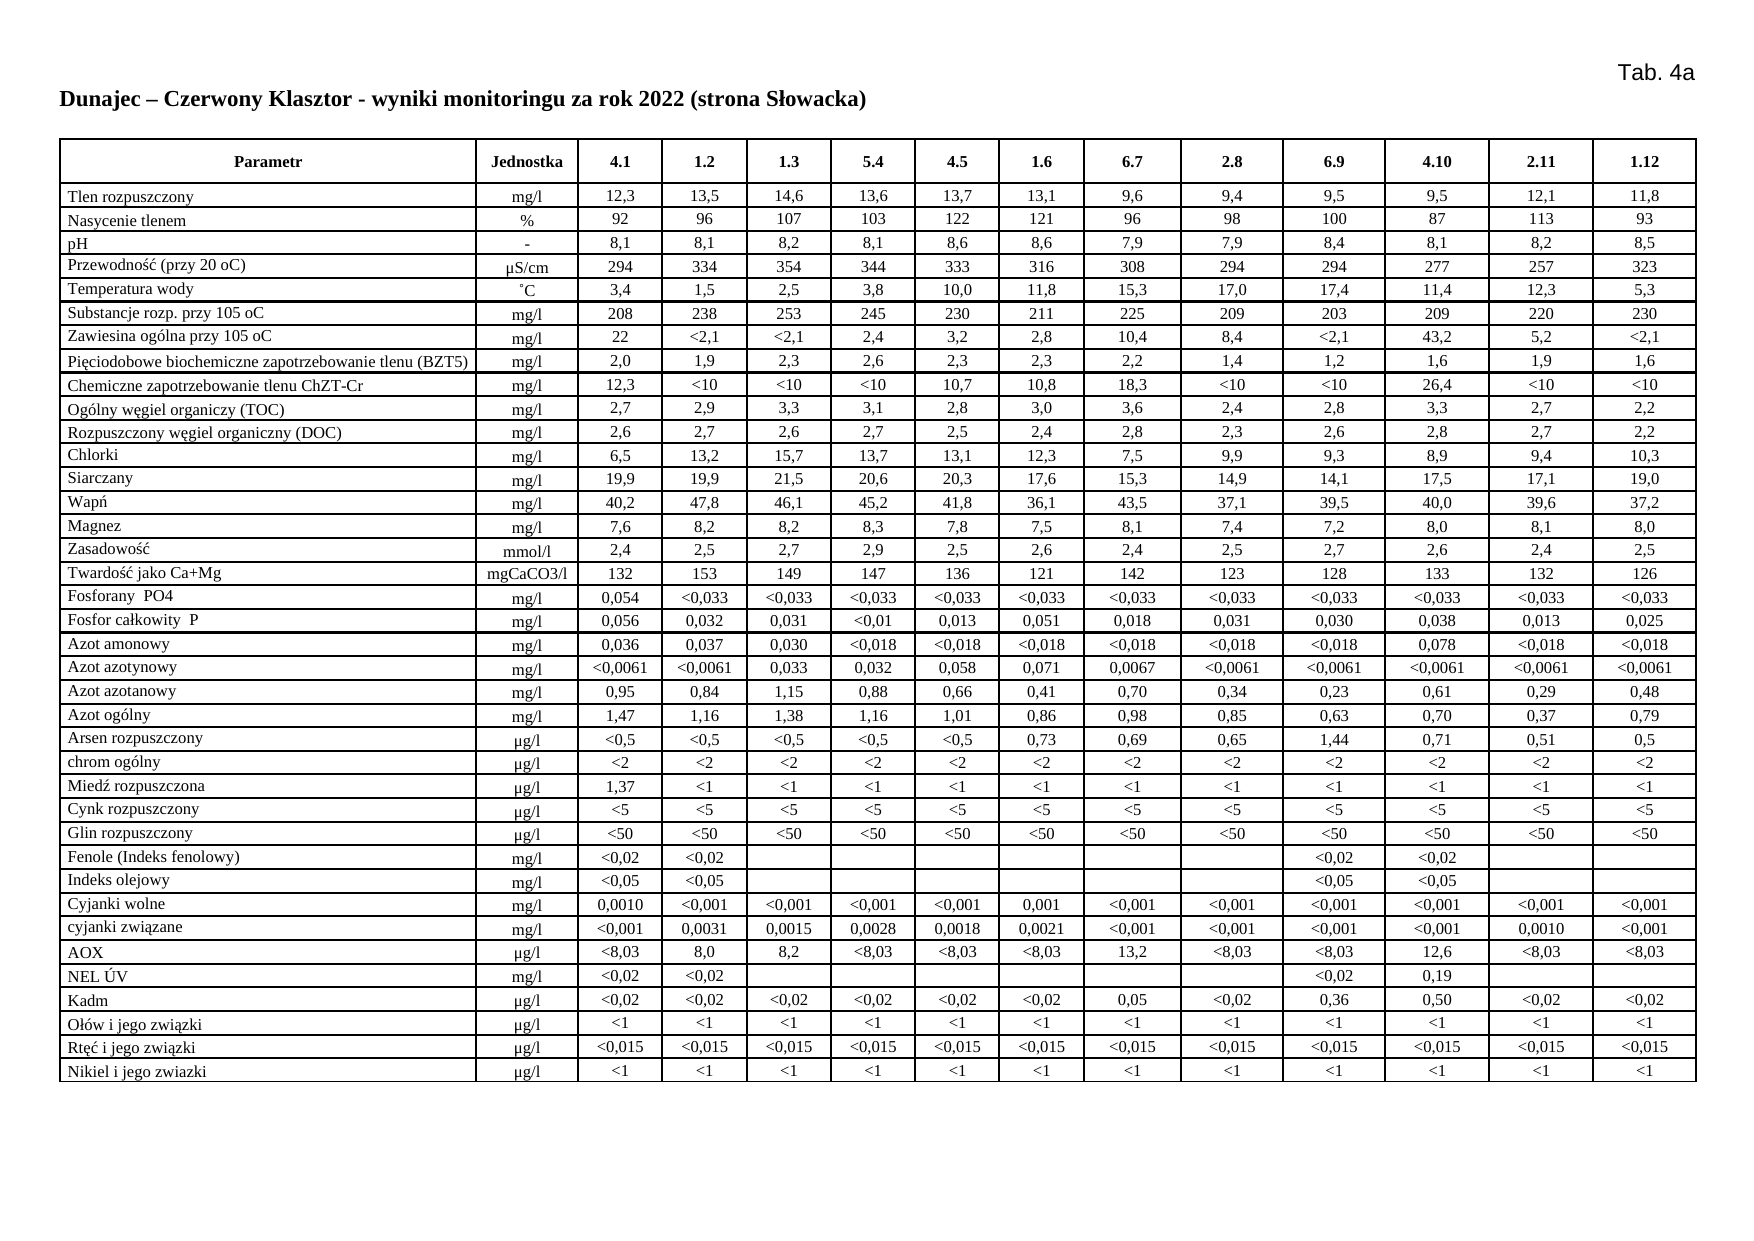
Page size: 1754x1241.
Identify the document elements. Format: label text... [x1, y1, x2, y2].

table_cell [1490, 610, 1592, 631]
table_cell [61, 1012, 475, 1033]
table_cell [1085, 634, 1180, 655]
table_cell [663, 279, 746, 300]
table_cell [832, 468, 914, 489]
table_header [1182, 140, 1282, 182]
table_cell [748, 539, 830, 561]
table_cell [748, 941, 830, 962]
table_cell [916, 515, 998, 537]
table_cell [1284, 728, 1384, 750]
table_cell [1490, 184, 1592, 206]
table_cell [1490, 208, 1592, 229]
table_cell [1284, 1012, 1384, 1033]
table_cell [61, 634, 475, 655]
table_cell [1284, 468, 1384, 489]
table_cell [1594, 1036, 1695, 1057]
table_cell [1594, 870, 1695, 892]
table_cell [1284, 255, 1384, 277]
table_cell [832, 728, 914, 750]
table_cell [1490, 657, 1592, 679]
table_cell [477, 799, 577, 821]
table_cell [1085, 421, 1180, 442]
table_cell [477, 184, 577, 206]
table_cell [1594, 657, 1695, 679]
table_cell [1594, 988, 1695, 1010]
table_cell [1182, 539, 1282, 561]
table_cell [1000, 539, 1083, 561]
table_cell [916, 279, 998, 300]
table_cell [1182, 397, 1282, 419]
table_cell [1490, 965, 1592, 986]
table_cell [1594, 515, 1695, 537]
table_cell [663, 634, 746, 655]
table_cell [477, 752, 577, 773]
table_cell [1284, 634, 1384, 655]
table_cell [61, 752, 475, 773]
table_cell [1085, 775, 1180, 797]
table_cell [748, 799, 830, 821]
text Tab. 4a [59, 59, 1695, 85]
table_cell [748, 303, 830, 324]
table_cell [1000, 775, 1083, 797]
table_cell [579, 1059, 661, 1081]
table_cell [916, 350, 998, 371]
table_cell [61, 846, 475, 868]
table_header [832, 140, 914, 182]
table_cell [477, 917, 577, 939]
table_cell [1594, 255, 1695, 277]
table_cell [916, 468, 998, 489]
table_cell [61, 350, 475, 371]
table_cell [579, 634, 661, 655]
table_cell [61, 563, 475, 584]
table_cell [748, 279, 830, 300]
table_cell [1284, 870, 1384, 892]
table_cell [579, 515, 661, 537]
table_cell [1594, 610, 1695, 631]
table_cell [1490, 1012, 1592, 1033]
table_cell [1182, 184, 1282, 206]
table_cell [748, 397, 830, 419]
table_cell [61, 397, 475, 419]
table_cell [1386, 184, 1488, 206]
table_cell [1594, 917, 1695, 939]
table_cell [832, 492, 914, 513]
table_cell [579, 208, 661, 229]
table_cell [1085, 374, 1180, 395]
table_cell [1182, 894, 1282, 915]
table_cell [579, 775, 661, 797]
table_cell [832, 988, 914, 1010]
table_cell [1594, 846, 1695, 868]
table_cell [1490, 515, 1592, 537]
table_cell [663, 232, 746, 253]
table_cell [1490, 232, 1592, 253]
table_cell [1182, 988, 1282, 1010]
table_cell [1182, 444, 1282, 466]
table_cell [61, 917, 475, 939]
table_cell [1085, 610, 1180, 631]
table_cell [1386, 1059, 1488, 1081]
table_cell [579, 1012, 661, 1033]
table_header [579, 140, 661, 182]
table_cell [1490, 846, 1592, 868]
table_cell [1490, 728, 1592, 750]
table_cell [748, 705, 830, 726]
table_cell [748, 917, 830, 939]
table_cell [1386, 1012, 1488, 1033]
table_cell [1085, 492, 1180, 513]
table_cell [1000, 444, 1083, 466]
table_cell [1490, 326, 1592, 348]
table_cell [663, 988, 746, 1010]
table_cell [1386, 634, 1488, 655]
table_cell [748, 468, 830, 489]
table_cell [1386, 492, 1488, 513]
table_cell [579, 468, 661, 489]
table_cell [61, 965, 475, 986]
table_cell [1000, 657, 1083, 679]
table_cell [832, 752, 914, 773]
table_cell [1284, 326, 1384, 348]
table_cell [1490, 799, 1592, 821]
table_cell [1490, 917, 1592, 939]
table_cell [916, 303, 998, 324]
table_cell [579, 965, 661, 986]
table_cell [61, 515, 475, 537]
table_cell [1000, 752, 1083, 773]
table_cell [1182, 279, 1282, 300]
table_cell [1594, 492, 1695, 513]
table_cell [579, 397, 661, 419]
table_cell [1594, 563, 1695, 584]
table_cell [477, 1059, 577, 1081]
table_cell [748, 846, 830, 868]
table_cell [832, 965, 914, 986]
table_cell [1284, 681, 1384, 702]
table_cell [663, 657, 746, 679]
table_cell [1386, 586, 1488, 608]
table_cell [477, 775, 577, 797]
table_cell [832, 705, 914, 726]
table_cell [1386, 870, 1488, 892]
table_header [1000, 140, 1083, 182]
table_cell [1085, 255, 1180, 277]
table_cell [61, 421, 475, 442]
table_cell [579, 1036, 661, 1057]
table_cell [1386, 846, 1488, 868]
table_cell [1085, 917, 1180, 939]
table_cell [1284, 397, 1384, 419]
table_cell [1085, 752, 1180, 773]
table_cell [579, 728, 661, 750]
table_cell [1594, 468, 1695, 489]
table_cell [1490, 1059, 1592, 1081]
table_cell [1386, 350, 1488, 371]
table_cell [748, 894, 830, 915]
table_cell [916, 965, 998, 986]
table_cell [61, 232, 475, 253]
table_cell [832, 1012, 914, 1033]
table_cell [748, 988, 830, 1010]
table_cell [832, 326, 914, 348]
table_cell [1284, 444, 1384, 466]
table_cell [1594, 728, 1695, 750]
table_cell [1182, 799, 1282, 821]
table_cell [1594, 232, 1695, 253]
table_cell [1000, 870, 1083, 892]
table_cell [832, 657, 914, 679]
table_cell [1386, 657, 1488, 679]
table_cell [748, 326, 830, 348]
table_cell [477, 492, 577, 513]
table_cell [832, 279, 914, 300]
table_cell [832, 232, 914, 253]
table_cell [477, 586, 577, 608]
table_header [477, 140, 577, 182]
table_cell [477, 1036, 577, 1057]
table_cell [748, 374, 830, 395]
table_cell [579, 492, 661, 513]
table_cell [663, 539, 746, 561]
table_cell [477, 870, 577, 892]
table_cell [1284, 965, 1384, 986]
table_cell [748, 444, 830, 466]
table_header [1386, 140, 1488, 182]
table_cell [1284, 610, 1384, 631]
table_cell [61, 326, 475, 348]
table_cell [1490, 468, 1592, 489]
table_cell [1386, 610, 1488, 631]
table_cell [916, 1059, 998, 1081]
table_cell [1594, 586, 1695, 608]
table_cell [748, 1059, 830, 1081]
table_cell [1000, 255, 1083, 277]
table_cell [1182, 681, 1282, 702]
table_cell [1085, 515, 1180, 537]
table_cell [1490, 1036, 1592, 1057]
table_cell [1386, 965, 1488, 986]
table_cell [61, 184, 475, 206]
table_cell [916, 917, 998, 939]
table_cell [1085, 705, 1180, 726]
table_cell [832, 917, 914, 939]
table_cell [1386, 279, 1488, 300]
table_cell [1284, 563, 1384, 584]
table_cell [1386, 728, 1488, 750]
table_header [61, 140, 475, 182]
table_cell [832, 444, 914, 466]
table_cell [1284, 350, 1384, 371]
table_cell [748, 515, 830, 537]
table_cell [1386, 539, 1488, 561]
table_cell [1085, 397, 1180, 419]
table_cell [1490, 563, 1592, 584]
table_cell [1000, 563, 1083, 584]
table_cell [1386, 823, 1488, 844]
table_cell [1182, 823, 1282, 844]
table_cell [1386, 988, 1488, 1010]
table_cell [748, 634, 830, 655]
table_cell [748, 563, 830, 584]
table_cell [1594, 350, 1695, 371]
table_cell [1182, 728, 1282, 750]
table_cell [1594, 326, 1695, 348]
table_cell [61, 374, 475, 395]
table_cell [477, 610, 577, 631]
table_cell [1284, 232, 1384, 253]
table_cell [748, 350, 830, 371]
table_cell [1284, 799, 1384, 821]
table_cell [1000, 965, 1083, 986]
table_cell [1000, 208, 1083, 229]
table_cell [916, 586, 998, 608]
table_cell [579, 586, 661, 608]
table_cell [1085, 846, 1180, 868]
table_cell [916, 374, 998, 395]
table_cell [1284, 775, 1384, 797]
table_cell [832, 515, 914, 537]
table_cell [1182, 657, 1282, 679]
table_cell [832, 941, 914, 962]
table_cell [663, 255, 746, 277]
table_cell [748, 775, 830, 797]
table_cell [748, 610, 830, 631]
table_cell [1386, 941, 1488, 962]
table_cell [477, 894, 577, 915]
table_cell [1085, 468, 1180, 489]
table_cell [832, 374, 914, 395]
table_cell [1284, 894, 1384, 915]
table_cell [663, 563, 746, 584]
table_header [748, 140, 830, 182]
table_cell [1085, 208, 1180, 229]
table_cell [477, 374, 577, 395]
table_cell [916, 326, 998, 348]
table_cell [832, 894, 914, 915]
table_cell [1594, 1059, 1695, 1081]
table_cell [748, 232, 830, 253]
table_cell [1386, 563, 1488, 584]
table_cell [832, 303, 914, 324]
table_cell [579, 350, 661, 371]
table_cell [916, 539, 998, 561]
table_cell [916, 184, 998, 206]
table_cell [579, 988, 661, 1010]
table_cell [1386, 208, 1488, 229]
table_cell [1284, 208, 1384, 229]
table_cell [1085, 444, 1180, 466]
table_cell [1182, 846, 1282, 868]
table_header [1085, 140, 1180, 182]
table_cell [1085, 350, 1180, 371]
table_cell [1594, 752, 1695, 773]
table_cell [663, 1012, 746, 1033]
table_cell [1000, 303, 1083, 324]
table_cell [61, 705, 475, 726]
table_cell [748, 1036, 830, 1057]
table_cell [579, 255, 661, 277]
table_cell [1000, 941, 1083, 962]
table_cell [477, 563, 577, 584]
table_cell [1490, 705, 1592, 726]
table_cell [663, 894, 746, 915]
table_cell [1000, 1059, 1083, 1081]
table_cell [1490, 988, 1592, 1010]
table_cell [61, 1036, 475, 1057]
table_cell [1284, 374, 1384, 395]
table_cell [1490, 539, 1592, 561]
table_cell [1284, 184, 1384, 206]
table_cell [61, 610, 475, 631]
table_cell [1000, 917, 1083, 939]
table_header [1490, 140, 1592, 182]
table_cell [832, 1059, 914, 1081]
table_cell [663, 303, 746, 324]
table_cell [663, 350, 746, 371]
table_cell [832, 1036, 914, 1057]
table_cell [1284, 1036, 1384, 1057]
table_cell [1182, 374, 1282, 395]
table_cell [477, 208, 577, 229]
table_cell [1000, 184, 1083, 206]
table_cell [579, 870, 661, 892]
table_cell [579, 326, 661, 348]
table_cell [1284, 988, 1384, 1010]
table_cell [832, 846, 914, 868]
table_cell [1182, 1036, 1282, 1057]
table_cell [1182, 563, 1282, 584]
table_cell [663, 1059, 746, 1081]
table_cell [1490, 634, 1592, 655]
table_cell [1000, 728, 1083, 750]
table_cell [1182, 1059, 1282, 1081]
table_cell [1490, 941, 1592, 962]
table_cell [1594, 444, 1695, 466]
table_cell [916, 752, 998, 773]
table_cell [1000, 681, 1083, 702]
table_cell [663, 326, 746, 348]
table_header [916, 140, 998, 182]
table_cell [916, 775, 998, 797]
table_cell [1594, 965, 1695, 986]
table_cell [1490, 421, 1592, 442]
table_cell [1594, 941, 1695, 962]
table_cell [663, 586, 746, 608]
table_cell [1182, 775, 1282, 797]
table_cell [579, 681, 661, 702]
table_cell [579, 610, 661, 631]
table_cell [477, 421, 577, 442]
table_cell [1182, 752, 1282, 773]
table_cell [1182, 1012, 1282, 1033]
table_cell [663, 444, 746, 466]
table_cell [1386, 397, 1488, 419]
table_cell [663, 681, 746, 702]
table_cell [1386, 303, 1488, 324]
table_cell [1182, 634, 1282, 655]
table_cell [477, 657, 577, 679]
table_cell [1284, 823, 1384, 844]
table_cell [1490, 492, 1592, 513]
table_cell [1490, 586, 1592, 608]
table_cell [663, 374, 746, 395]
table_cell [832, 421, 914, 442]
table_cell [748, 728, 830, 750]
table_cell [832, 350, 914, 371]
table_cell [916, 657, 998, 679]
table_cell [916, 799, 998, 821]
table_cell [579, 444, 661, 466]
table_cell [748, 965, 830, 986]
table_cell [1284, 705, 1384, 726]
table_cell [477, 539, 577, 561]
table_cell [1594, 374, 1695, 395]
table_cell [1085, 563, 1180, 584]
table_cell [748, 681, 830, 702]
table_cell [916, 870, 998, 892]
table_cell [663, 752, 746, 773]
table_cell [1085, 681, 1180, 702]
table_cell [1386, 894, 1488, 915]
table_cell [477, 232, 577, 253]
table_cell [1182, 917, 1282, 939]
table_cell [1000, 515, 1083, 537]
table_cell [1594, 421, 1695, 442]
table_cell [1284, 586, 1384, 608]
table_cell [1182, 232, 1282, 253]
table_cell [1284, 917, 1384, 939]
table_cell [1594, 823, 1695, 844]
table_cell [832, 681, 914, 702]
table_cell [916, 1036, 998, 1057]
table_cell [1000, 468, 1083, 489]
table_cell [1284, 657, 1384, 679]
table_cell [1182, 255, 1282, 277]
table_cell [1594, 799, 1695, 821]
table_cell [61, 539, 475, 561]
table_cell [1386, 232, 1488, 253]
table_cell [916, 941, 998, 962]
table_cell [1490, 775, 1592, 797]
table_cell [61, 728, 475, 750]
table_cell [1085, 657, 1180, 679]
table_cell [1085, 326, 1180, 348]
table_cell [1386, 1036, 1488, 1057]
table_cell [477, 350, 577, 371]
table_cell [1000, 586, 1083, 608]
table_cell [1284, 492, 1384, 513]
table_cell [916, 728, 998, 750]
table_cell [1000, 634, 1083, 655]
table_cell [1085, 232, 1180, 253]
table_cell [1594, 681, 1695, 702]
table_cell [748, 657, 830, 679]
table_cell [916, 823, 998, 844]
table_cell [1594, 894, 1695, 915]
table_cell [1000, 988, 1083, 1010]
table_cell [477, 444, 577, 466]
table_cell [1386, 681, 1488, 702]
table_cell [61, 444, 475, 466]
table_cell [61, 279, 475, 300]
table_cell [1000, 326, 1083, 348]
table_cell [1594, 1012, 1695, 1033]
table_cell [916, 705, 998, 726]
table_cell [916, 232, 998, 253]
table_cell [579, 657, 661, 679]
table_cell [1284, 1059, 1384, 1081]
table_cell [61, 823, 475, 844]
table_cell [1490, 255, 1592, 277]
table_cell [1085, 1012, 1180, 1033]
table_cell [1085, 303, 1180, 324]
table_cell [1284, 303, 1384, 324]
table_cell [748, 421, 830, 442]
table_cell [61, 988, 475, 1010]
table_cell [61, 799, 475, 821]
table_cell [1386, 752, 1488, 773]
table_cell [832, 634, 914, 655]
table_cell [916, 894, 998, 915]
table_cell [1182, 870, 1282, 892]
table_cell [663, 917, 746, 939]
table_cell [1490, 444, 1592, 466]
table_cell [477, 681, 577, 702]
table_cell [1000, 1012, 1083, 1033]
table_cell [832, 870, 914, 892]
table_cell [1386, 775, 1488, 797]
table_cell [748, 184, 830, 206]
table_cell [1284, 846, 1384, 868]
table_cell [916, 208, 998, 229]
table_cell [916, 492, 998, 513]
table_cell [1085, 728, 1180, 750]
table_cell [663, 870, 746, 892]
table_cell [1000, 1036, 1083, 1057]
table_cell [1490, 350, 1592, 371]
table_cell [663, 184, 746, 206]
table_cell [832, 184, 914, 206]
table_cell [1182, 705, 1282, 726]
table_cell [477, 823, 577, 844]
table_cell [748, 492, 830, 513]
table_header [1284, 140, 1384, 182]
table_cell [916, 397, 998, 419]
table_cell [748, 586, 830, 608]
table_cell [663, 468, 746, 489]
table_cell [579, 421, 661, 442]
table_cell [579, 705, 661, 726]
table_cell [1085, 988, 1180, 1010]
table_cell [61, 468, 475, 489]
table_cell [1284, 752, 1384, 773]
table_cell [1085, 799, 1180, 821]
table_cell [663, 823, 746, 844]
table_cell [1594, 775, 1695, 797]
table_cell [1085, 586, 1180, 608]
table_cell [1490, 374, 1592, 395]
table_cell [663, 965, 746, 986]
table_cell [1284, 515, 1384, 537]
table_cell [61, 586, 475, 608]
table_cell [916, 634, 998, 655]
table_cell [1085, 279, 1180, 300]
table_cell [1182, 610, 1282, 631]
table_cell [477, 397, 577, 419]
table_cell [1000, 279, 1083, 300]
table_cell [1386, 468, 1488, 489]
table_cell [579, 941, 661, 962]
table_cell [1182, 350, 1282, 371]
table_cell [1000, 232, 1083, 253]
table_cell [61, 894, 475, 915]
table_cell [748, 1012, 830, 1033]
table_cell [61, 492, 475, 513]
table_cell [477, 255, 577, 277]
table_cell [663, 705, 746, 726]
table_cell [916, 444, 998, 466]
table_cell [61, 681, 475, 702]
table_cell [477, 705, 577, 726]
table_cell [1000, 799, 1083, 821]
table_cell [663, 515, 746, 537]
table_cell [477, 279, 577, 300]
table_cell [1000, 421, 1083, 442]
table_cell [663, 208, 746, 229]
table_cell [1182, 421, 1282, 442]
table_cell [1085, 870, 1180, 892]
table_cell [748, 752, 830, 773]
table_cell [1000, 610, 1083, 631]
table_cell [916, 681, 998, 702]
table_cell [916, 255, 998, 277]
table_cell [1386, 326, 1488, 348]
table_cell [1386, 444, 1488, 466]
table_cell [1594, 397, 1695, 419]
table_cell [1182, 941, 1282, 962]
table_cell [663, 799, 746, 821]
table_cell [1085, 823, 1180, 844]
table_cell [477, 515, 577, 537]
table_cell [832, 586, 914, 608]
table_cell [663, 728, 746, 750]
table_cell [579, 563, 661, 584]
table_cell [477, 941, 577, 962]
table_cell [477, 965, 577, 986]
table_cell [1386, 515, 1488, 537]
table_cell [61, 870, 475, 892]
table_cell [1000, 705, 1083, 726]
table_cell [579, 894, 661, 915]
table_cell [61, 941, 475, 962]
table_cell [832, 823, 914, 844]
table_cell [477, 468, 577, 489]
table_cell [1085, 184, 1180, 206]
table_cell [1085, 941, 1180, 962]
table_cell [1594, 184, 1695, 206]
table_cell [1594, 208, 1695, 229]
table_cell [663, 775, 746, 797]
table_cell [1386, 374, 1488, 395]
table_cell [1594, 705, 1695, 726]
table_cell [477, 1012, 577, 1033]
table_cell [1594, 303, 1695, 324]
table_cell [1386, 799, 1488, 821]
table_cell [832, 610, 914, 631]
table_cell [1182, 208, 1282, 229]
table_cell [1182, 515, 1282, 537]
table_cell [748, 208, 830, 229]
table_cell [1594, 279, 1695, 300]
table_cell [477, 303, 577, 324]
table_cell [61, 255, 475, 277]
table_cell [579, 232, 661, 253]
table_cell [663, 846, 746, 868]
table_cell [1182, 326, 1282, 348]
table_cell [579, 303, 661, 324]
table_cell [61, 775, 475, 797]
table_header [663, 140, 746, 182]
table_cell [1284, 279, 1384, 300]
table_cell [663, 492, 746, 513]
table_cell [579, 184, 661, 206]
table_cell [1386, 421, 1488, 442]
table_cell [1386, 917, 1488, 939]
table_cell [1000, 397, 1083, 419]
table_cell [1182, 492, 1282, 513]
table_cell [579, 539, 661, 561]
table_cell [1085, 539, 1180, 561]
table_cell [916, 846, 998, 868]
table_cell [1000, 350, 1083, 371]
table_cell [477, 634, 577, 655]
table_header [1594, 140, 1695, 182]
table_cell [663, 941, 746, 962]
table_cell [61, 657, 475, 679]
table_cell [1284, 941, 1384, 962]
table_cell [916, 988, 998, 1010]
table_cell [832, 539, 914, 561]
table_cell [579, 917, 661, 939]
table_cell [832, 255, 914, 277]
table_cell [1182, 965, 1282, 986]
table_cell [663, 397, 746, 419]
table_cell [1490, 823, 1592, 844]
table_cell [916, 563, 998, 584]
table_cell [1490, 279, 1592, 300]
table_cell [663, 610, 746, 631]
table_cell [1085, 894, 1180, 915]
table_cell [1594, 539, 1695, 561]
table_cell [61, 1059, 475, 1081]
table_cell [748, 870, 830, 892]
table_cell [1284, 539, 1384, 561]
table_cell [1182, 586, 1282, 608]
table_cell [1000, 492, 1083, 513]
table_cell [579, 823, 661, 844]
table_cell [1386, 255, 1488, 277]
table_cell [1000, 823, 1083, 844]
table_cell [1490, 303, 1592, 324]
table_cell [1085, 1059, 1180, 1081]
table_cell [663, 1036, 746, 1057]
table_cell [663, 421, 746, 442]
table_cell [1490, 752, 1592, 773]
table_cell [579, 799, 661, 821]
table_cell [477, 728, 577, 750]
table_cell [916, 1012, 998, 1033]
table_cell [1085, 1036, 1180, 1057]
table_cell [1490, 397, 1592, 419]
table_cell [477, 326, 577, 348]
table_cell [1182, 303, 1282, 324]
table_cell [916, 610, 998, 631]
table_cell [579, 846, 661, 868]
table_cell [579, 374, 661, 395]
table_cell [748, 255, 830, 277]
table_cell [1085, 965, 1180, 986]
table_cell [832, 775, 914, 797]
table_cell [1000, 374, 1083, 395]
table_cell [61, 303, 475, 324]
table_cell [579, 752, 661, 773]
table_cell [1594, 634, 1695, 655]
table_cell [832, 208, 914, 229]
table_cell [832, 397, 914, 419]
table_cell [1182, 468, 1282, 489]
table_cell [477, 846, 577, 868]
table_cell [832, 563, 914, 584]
text Dunajec – Czerwony Klasztor - wyniki monitoringu za rok 2022 (strona Słowacka) [59, 85, 1695, 112]
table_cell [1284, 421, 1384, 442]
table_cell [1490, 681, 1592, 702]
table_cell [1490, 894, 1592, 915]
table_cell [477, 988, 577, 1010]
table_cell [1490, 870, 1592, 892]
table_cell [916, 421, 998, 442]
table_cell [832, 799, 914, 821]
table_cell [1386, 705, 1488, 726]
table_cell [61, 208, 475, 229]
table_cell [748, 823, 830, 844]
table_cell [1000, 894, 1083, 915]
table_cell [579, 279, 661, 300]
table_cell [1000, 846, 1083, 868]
